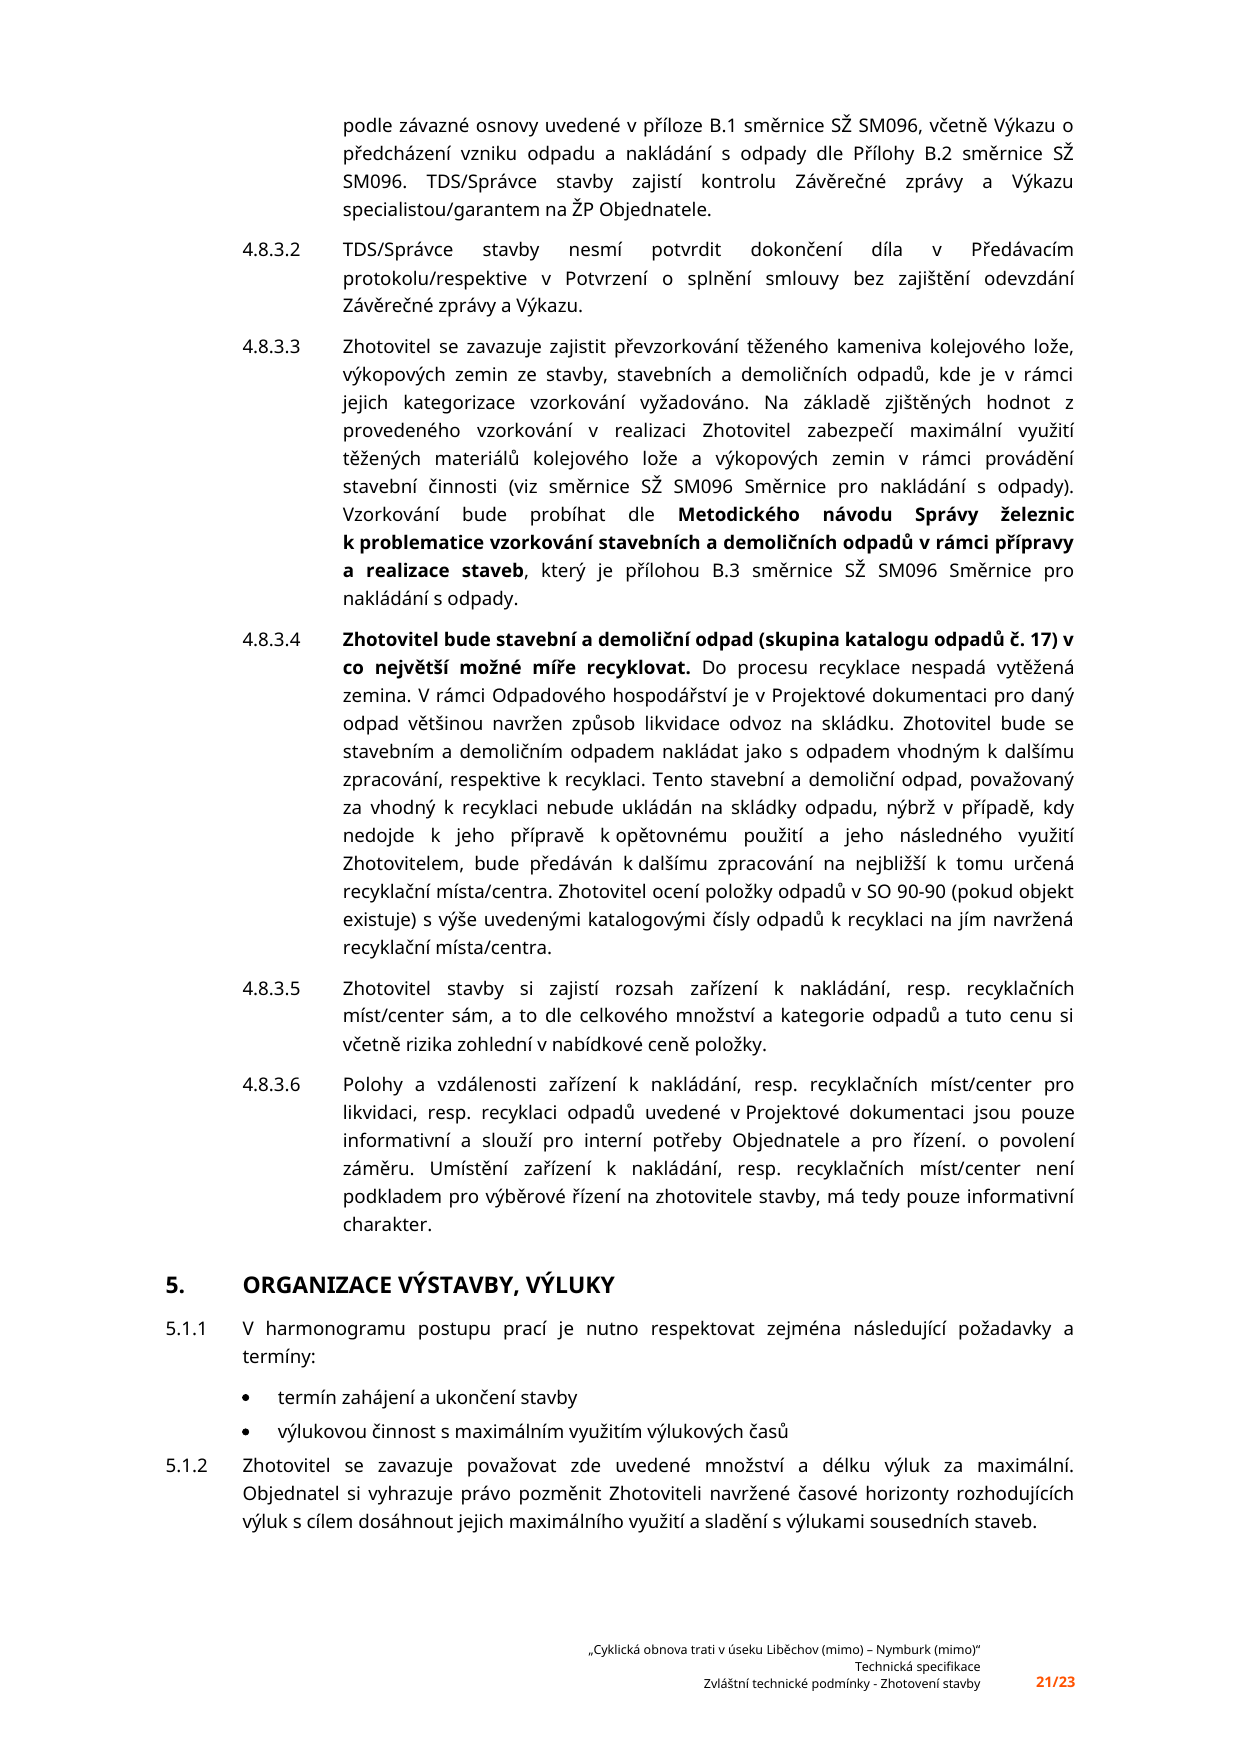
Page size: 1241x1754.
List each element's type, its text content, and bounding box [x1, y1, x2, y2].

list Zhotovitel bude stavební a demoliční odpad (skupina katalogu odpadů č. 17) v co největší možné míře recyklovat. Do procesu recyklace nespadá vytěžená zemina. V rámci Odpadového hospodářství je v Projektové dokumentaci pro daný odpad většinou navržen způsob likvidace odvoz na skládku. Zhotovitel bude se stavebním a demoličním odpadem nakládat jako s odpadem vhodným k dalšímu zpracování, respektive k recyklaci. Tento stavební a demoliční odpad, považovaný za vhodný k recyklaci nebude ukládán na skládky odpadu, nýbrž v případě, kdy nedojde k jeho přípravě k opětovnému použití a jeho následného využití Zhotovitelem, bude předáván k dalšímu zpracování na nejbližší k tomu určená recyklační místa/centra. Zhotovitel ocení položky odpadů v SO 90-90 (pokud objekt existuje) s výše uvedenými katalogovými čísly odpadů k recyklaci na jím navržená recyklační místa/centra. [242, 626, 1075, 960]
list Zhotovitel se zavazuje považovat zde uvedené množství a délku výluk za maximální. Objednatel si vyhrazuje právo pozměnit Zhotoviteli navržené časové horizonty rozhodujících výluk s cílem dosáhnout jejich maximálního využití a sladění s výlukami sousedních staveb. [165, 1453, 1075, 1534]
list ORGANIZACE VÝSTAVBY, VÝLUKY [165, 1269, 1075, 1300]
list V harmonogramu postupu prací je nutno respektovat zejména následující požadavky a termíny: [165, 1316, 1075, 1369]
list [242, 112, 1075, 222]
list výlukovou činnost s maximálním využitím výlukových časů [242, 1418, 1075, 1444]
list Zhotovitel stavby si zajistí rozsah zařízení k nakládání, resp. recyklačních míst/center sám, a to dle celkového množství a kategorie odpadů a tuto cenu si včetně rizika zohlední v nabídkové ceně položky. [242, 975, 1075, 1056]
list Zhotovitel se zavazuje zajistit převzorkování těženého kameniva kolejového lože, výkopových zemin ze stavby, stavebních a demoličních odpadů, kde je v rámci jejich kategorizace vzorkování vyžadováno. Na základě zjištěných hodnot z provedeného vzorkování v realizaci Zhotovitel zabezpečí maximální využití těžených materiálů kolejového lože a výkopových zemin v rámci provádění stavební činnosti (viz směrnice SŽ SM096 Směrnice pro nakládání s odpady). Vzorkování bude probíhat dle Metodického návodu Správy železnic k problematice vzorkování stavebních a demoličních odpadů v rámci přípravy a realizace staveb, který je přílohou B.3 směrnice SŽ SM096 Směrnice pro nakládání s odpady. [242, 333, 1075, 611]
list termín zahájení a ukončení stavby [242, 1384, 1075, 1409]
list Polohy a vzdálenosti zařízení k nakládání, resp. recyklačních míst/center pro likvidaci, resp. recyklaci odpadů uvedené v Projektové dokumentaci jsou pouze informativní a slouží pro interní potřeby Objednatele a pro řízení. o povolení záměru. Umístění zařízení k nakládání, resp. recyklačních míst/center není podkladem pro výběrové řízení na zhotovitele stavby, má tedy pouze informativní charakter. [242, 1071, 1075, 1237]
list TDS/Správce stavby nesmí potvrdit dokončení díla v Předávacím protokolu/respektive v Potvrzení o splnění smlouvy bez zajištění odevzdání Závěrečné zprávy a Výkazu. [242, 237, 1075, 318]
